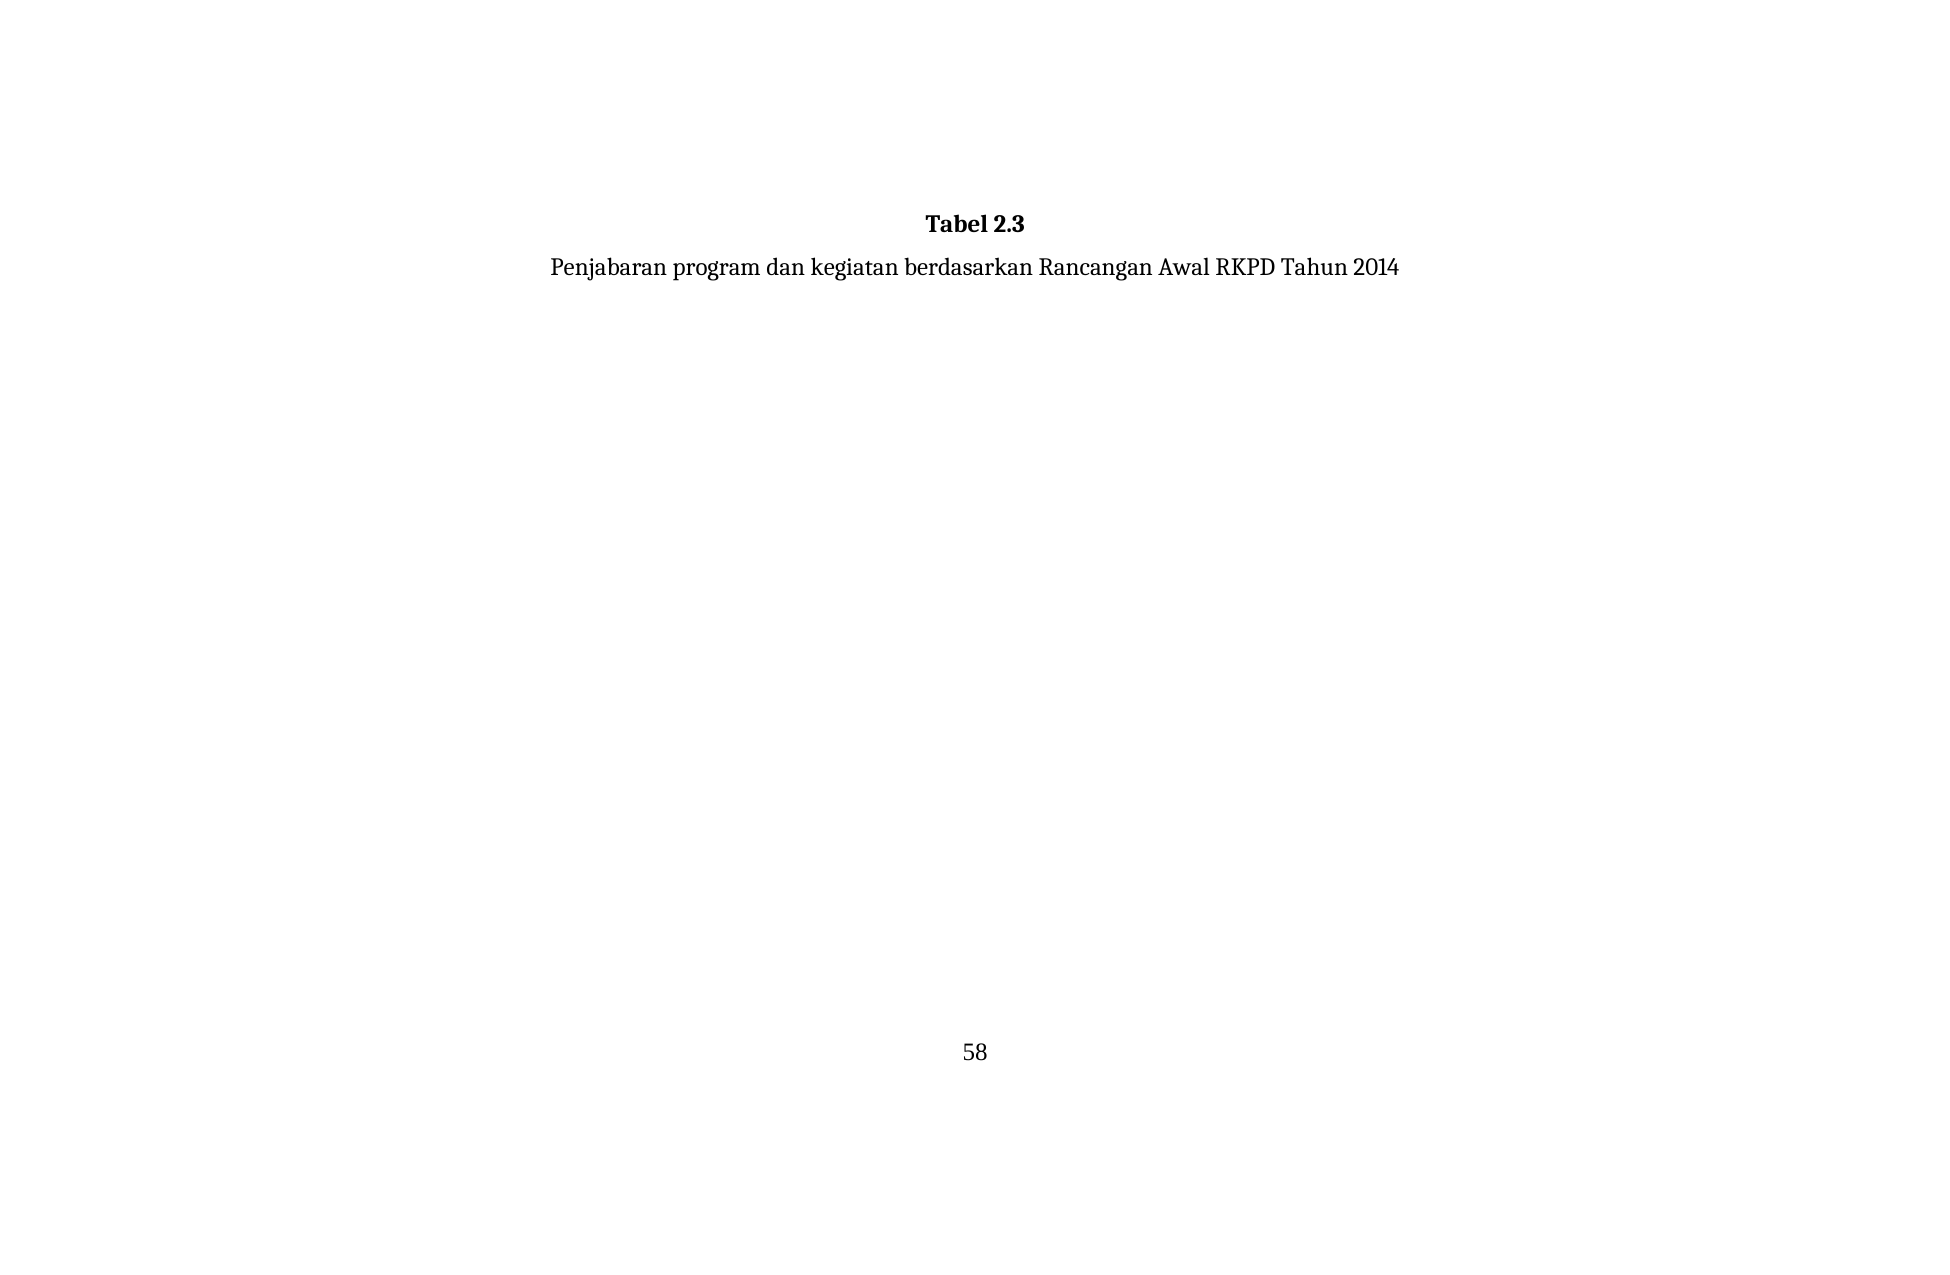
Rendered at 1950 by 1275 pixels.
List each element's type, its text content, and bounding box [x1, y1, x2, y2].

text Tabel 2.3 [60, 210, 1890, 239]
text Penjabaran program dan kegiatan berdasarkan Rancangan Awal RKPD Tahun 2014 [60, 253, 1890, 282]
